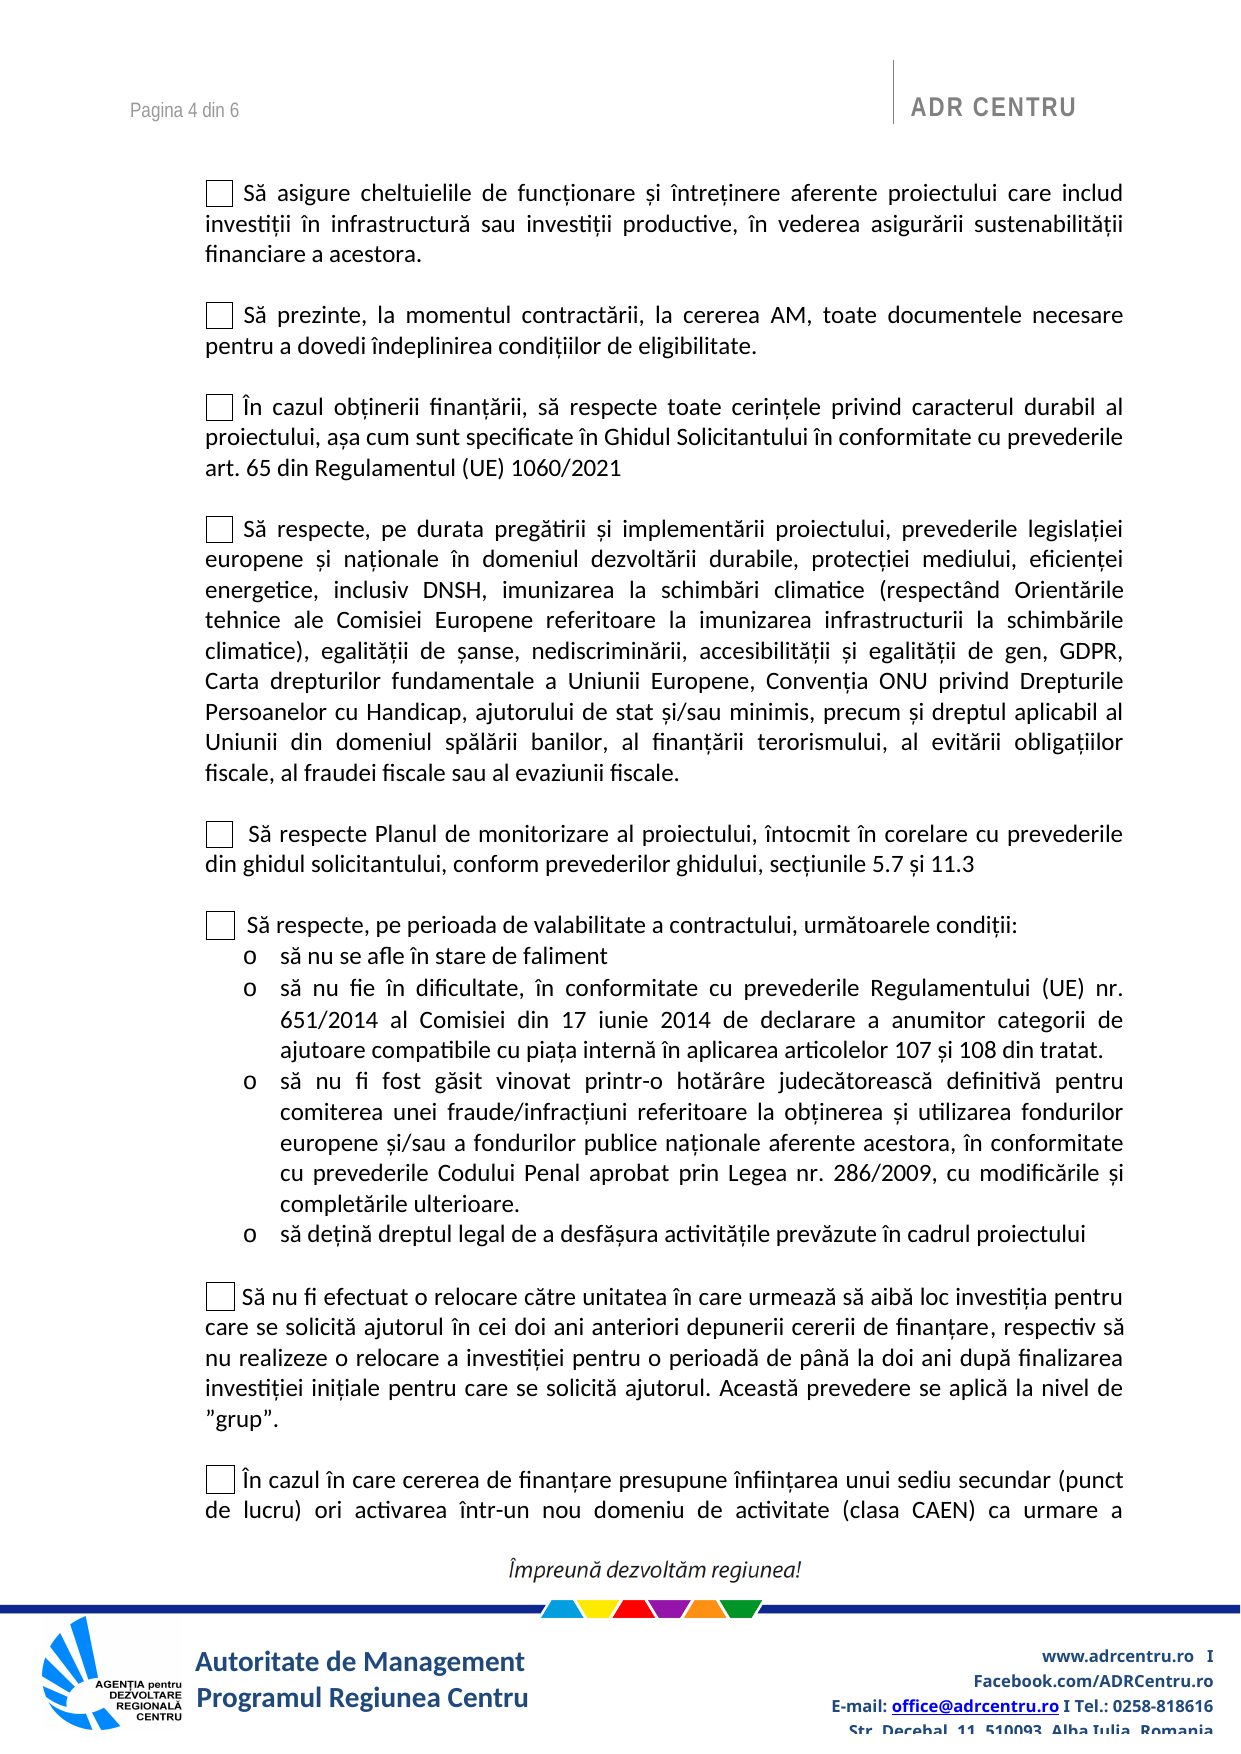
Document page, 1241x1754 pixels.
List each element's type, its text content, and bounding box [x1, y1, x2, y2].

picture [574, 1600, 1241, 1618]
text Să prezinte, la momentul contractării, la cererea AM, toate documentele necesare pentru a dovedi îndeplinirea condițiilor de eligibilitate. [205, 299, 1125, 360]
list să nu fie în dificultate, în conformitate cu prevederile Regulamentului (UE) nr. 651/2014 al Comisiei din 17 iunie 2014 de declarare a anumitor categorii de ajutoare compatibile cu piața internă în aplicarea articolelor 107 și 108 din tratat. [242, 972, 1125, 1065]
list să nu se afle în stare de faliment [242, 940, 1125, 972]
picture [0, 1600, 550, 1730]
text Să respecte Planul de monitorizare al proiectului, întocmit în corelare cu prevederile din ghidul solicitantului, conform prevederilor ghidului, secțiunile 5.7 și 11.3 [205, 818, 1125, 879]
list să dețină dreptul legal de a desfășura activitățile prevăzute în cadrul proiectului [242, 1219, 1125, 1250]
list să nu fi fost găsit vinovat printr-o hotărâre judecătorească definitivă pentru comiterea unei fraude/infracțiuni referitoare la obținerea și utilizarea fondurilor europene și/sau a fondurilor publice naționale aferente acestora, în conformitate cu prevederile Codului Penal aprobat prin Legea nr. 286/2009, cu modificările și completările ulterioare. [242, 1065, 1125, 1219]
text Să asigure cheltuielile de funcționare și întreținere aferente proiectului care includ investiții în infrastructură sau investiții productive, în vederea asigurării sustenabilității financiare a acestora. [205, 177, 1125, 269]
text Să respecte, pe durata pregătirii și implementării proiectului, prevederile legislației europene și naționale în domeniul dezvoltării durabile, protecției mediului, eficienței energetice, inclusiv DNSH, imunizarea la schimbări climatice (respectând Orientările tehnice ale Comisiei Europene referitoare la imunizarea infrastructurii la schimbările climatice), egalității de șanse, nediscriminării, accesibilității și egalității de gen, GDPR, Carta drepturilor fundamentale a Uniunii Europene, Convenția ONU privind Drepturile Persoanelor cu Handicap, ajutorului de stat și/sau minimis, precum și dreptul aplicabil al Uniunii din domeniul spălării banilor, al finanțării terorismului, al evitării obligațiilor fiscale, al fraudei fiscale sau al evaziunii fiscale. [205, 513, 1125, 788]
text În cazul obținerii finanțării, să respecte toate cerințele privind caracterul durabil al proiectului, așa cum sunt specificate în Ghidul Solicitantului în conformitate cu prevederile art. 65 din Regulamentul (UE) 1060/2021 [205, 391, 1125, 482]
list Să respecte, pe perioada de valabilitate a contractului, următoarele condiții: [205, 910, 1125, 940]
text Să nu fi efectuat o relocare către unitatea în care urmează să aibă loc investiția pentru care se solicită ajutorul în cei doi ani anteriori depunerii cererii de finanțare, respectiv să nu realizeze o relocare a investiției pentru o perioadă de până la doi ani după finalizarea investiției inițiale pentru care se solicită ajutorul. Această prevedere se aplică la nivel de ”grup”. [205, 1281, 1125, 1433]
picture [495, 1556, 814, 1583]
